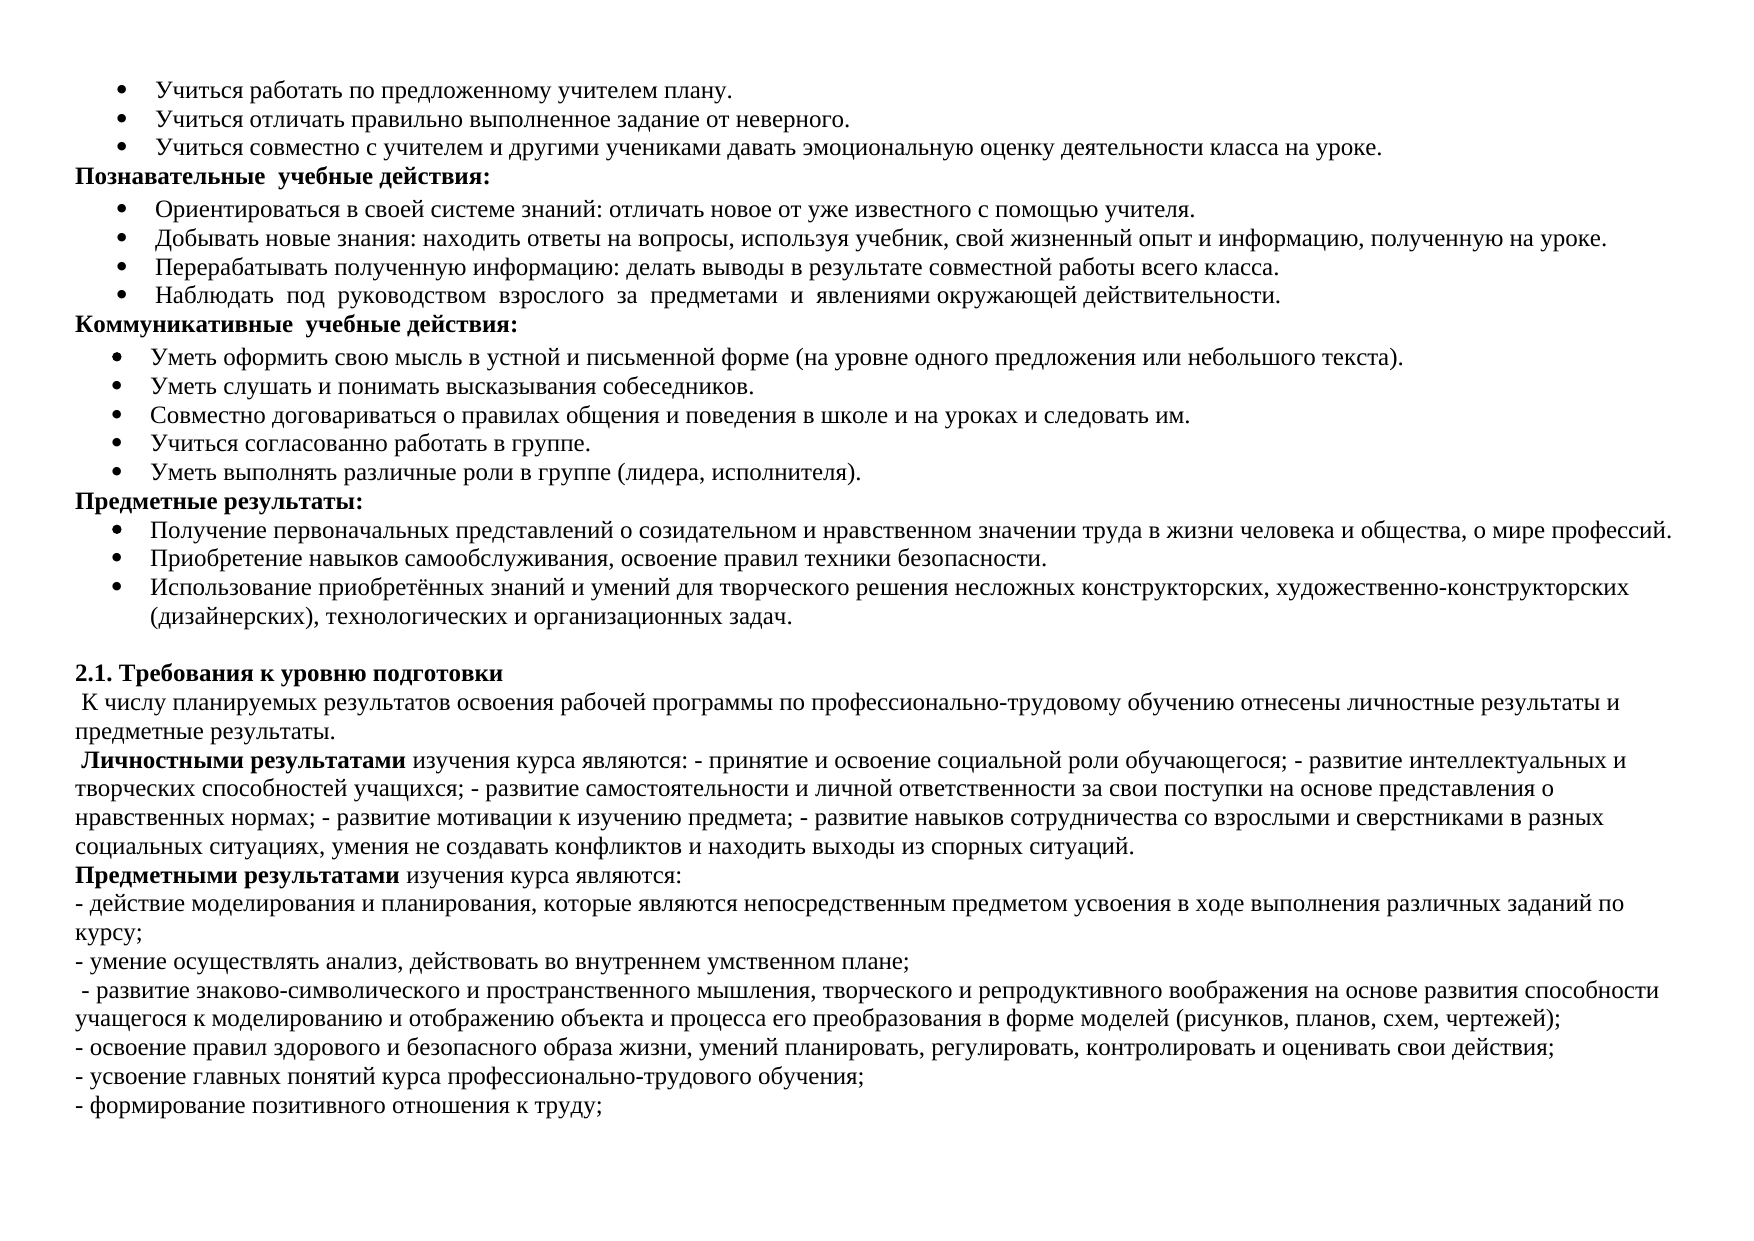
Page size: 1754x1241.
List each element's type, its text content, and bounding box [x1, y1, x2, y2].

list Наблюдать под руководством взрослого за предметами и явлениями окружающей действительности. [117, 281, 1679, 309]
text Предметными результатами изучения курса являются: [75, 860, 1679, 888]
text - умение осуществлять анализ, действовать во внутреннем умственном плане; [75, 946, 1679, 975]
list Добывать новые знания: находить ответы на вопросы, используя учебник, свой жизненный опыт и информацию, полученную на уроке. [117, 223, 1679, 252]
list Уметь слушать и понимать высказывания собеседников. [112, 371, 1679, 400]
list Уметь выполнять различные роли в группе (лидера, исполнителя). [112, 457, 1679, 486]
list Учиться совместно с учителем и другими учениками давать эмоциональную оценку деятельности класса на уроке. [117, 132, 1679, 161]
text - развитие знаково-символического и пространственного мышления, творческого и репродуктивного воображения на основе развития способности учащегося к моделированию и отображению объекта и процесса его преобразования в форме моделей (рисунков, планов, схем, чертежей); [75, 975, 1679, 1032]
list Учиться отличать правильно выполненное задание от неверного. [117, 104, 1679, 132]
list Перерабатывать полученную информацию: делать выводы в результате совместной работы всего класса. [117, 252, 1679, 281]
text - усвоение главных понятий курса профессионально-трудового обучения; [75, 1061, 1679, 1090]
text Личностными результатами изучения курса являются: - принятие и освоение социальной роли обучающегося; - развитие интеллектуальных и творческих способностей учащихся; - развитие самостоятельности и личной ответственности за свои поступки на основе представления о нравственных нормах; - развитие мотивации к изучению предмета; - развитие навыков сотрудничества со взрослыми и сверстниками в разных социальных ситуациях, умения не создавать конфликтов и находить выходы из спорных ситуаций. [75, 745, 1679, 860]
list Учиться согласованно работать в группе. [112, 428, 1679, 457]
text Коммуникативные учебные действия: [75, 309, 1679, 338]
text - освоение правил здорового и безопасного образа жизни, умений планировать, регулировать, контролировать и оценивать свои действия; [75, 1032, 1679, 1061]
list Использование приобретённых знаний и умений для творческого решения несложных конструкторских, художественно-конструкторских (дизайнерских), технологических и организационных задач. [112, 572, 1679, 630]
list Уметь оформить свою мысль в устной и письменной форме (на уровне одного предложения или небольшого текста). [112, 342, 1679, 371]
text - формирование позитивного отношения к труду; [75, 1090, 1679, 1118]
list Учиться работать по предложенному учителем плану. [117, 75, 1679, 104]
list Приобретение навыков самообслуживания, освоение правил техники безопасности. [112, 543, 1679, 572]
list Совместно договариваться о правилах общения и поведения в школе и на уроках и следовать им. [112, 400, 1679, 428]
text - действие моделирования и планирования, которые являются непосредственным предметом усвоения в ходе выполнения различных заданий по курсу; [75, 888, 1679, 946]
list Ориентироваться в своей системе знаний: отличать новое от уже известного с помощью учителя. [117, 194, 1679, 223]
text 2.1. Требования к уровню подготовки [75, 658, 1679, 687]
text Познавательные учебные действия: [75, 161, 1679, 190]
text Предметные результаты: [75, 486, 1679, 515]
text К числу планируемых результатов освоения рабочей программы по профессионально-трудовому обучению отнесены личностные результаты и предметные результаты. [75, 687, 1679, 745]
list Получение первоначальных представлений о созидательном и нравственном значении труда в жизни человека и общества, о мире профессий. [112, 515, 1679, 543]
